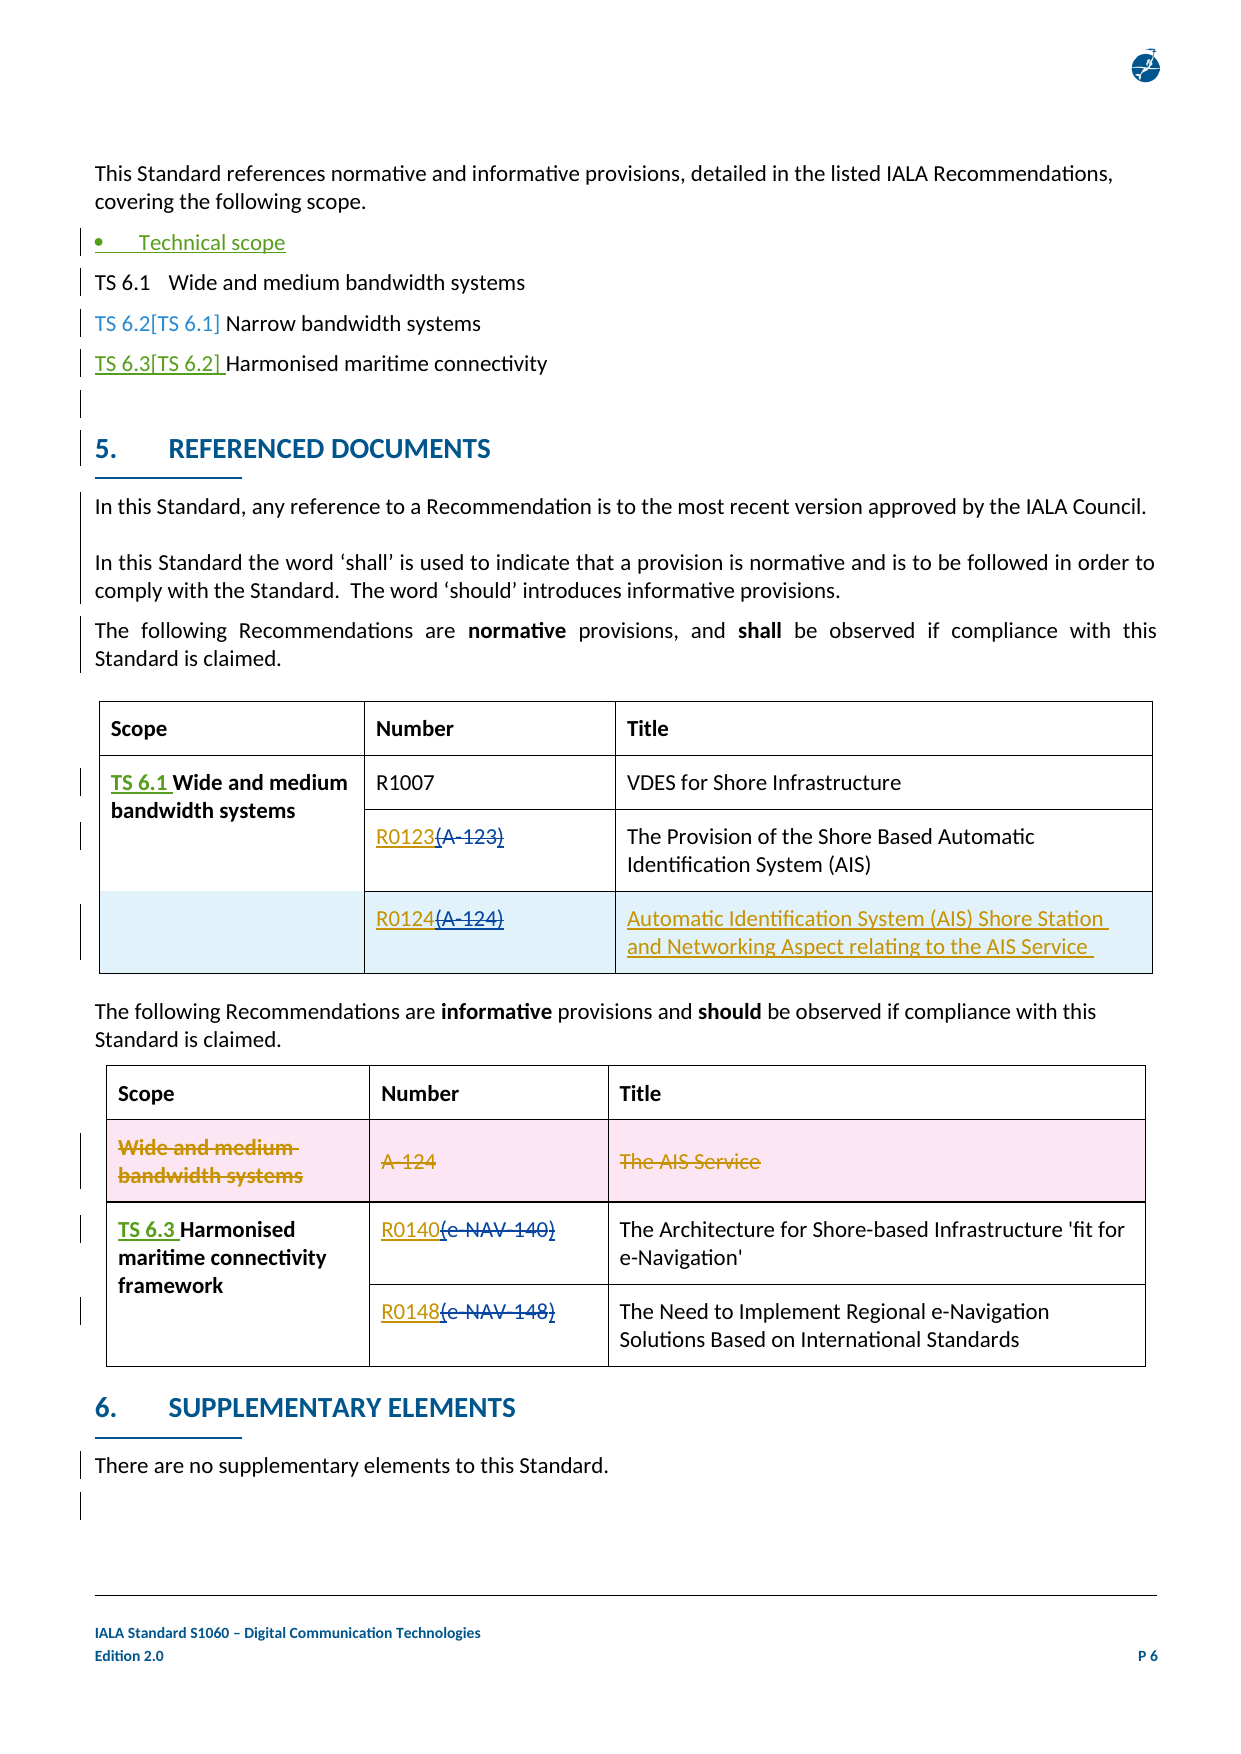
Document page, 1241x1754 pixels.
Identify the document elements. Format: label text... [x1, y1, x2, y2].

text This Standard references normative and informative provisions, detailed in the listed IALA Recommendations, covering the following scope. [94, 159, 1157, 215]
table_header Scope [107, 1066, 369, 1119]
list Wide and medium bandwidth systems [94, 268, 1157, 296]
table_cell Harmonised maritime connectivity framework [107, 1203, 369, 1366]
table_cell VDES for Shore Infrastructure [616, 756, 1152, 809]
list Narrow bandwidth systems [94, 309, 1157, 337]
table_header Scope [100, 702, 364, 754]
list Harmonised maritime connectivity [94, 349, 1157, 377]
text The following Recommendations are normative provisions, and shall be observed if compliance with this Standard is claimed. [94, 616, 1157, 672]
table_cell R1007 [365, 756, 615, 809]
table_cell The Need to Implement Regional e-Navigation Solutions Based on International Standards [609, 1285, 1145, 1366]
text There are no supplementary elements to this Standard. [94, 1451, 1157, 1479]
picture [1100, 0, 1219, 117]
table_cell [370, 1285, 608, 1366]
table_cell Wide and medium bandwidth systems [100, 756, 364, 973]
text In this Standard, any reference to a Recommendation is to the most recent version approved by the IALA Council. [94, 492, 1157, 520]
table_header Number [365, 702, 615, 754]
text In this Standard the word ‘shall’ is used to indicate that a provision is normative and is to be followed in order to comply with the Standard. The word ‘should’ introduces informative provisions. [94, 548, 1157, 604]
text The following Recommendations are informative provisions and should be observed if compliance with this Standard is claimed. [94, 997, 1157, 1053]
table_header Title [616, 702, 1152, 754]
table_cell [370, 1203, 608, 1283]
table_cell The Architecture for Shore-based Infrastructure 'fit for e-Navigation' [609, 1203, 1145, 1283]
subtitle SUPPLEMENTARY ELEMENTS [94, 1389, 1157, 1425]
table_header Title [609, 1066, 1145, 1119]
table_cell [365, 810, 615, 891]
table_header Number [370, 1066, 608, 1119]
table_cell The Provision of the Shore Based Automatic Identification System (AIS) [616, 810, 1152, 891]
subtitle REFERENCED DOCUMENTS [94, 430, 1157, 466]
